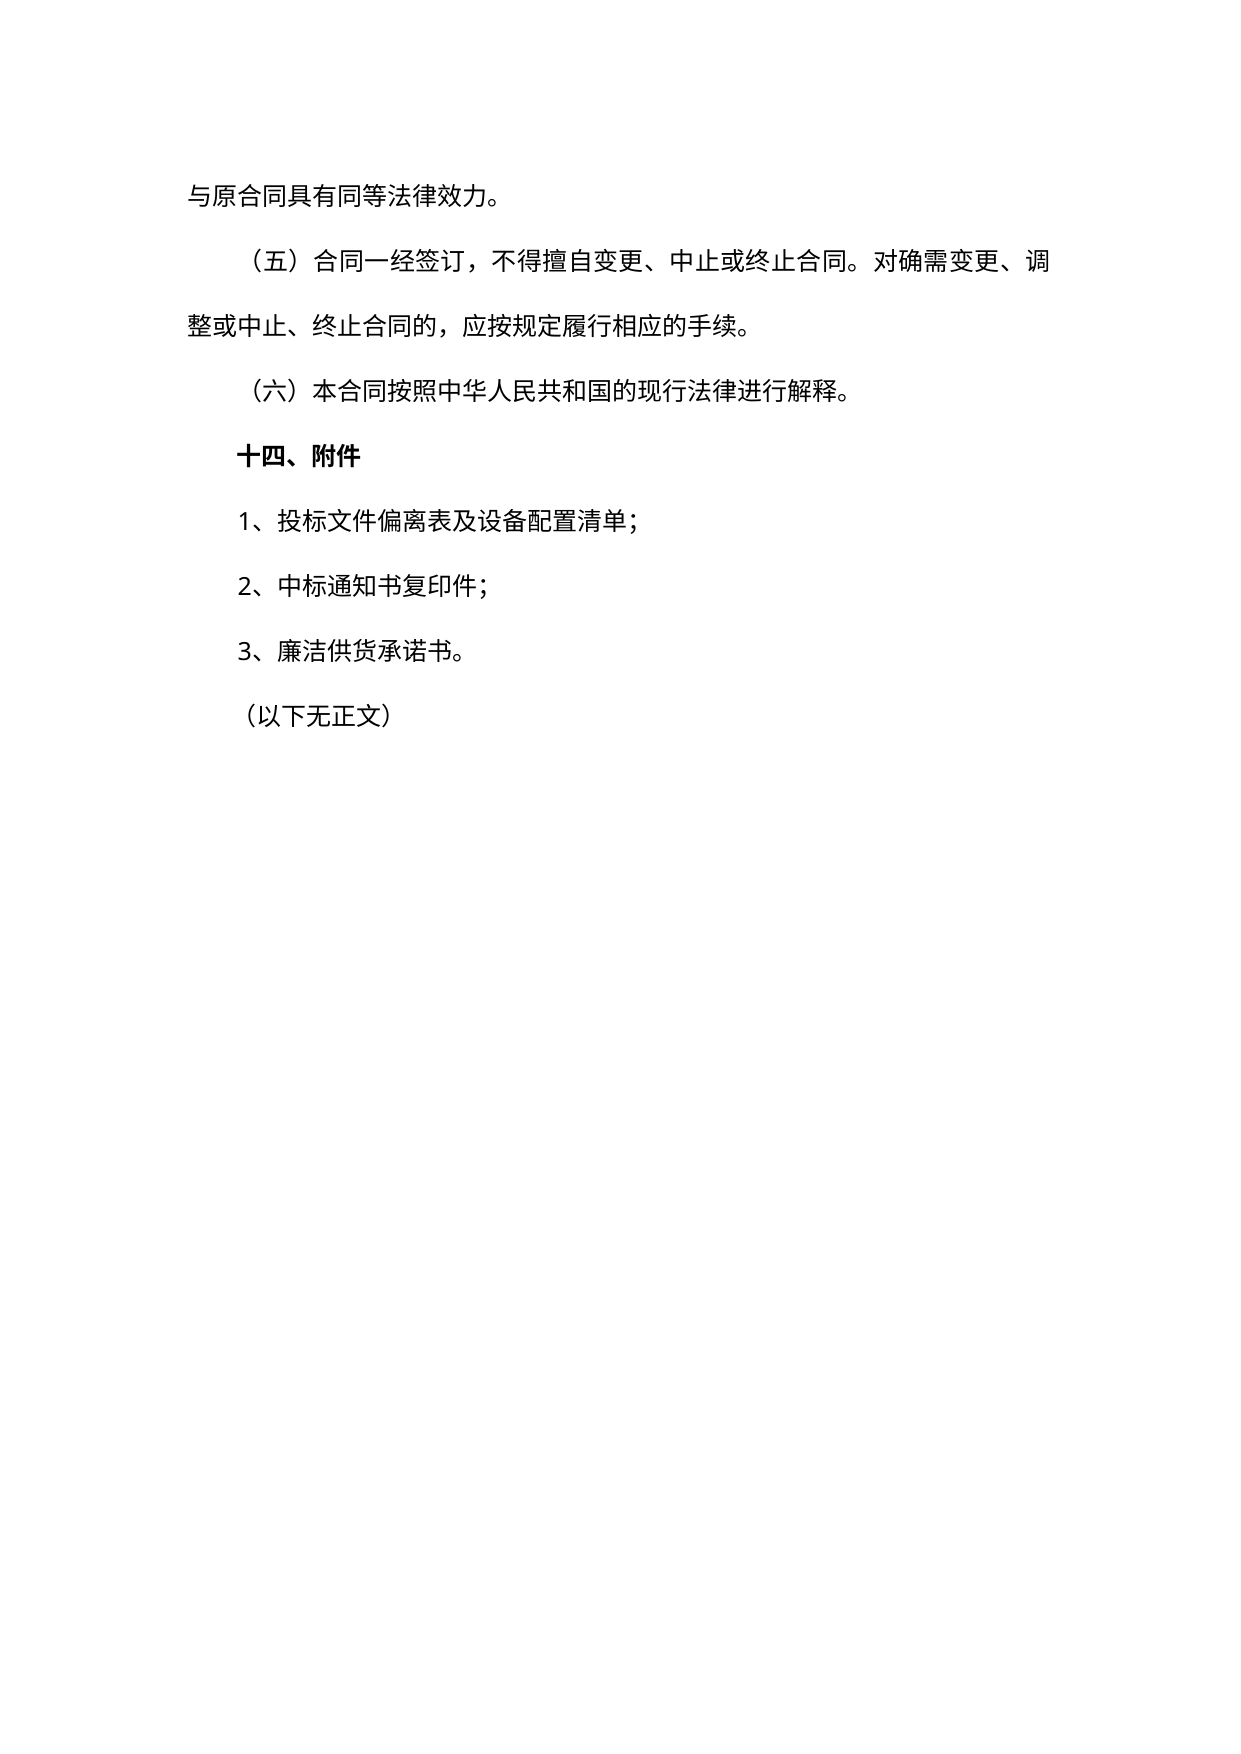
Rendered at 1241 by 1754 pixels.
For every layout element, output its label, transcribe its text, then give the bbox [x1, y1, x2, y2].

text 2、中标通知书复印件； [187, 552, 1053, 617]
text （六）本合同按照中华人民共和国的现行法律进行解释。 [187, 357, 1053, 422]
text （五）合同一经签订，不得擅自变更、中止或终止合同。对确需变更、调整或中止、终止合同的，应按规定履行相应的手续。 [187, 227, 1053, 357]
text 1、投标文件偏离表及设备配置清单； [187, 487, 1053, 552]
text 3、廉洁供货承诺书。 [187, 617, 1053, 682]
text （以下无正文） [187, 682, 1053, 747]
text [187, 162, 1053, 227]
text 十四、附件 [187, 422, 1053, 487]
